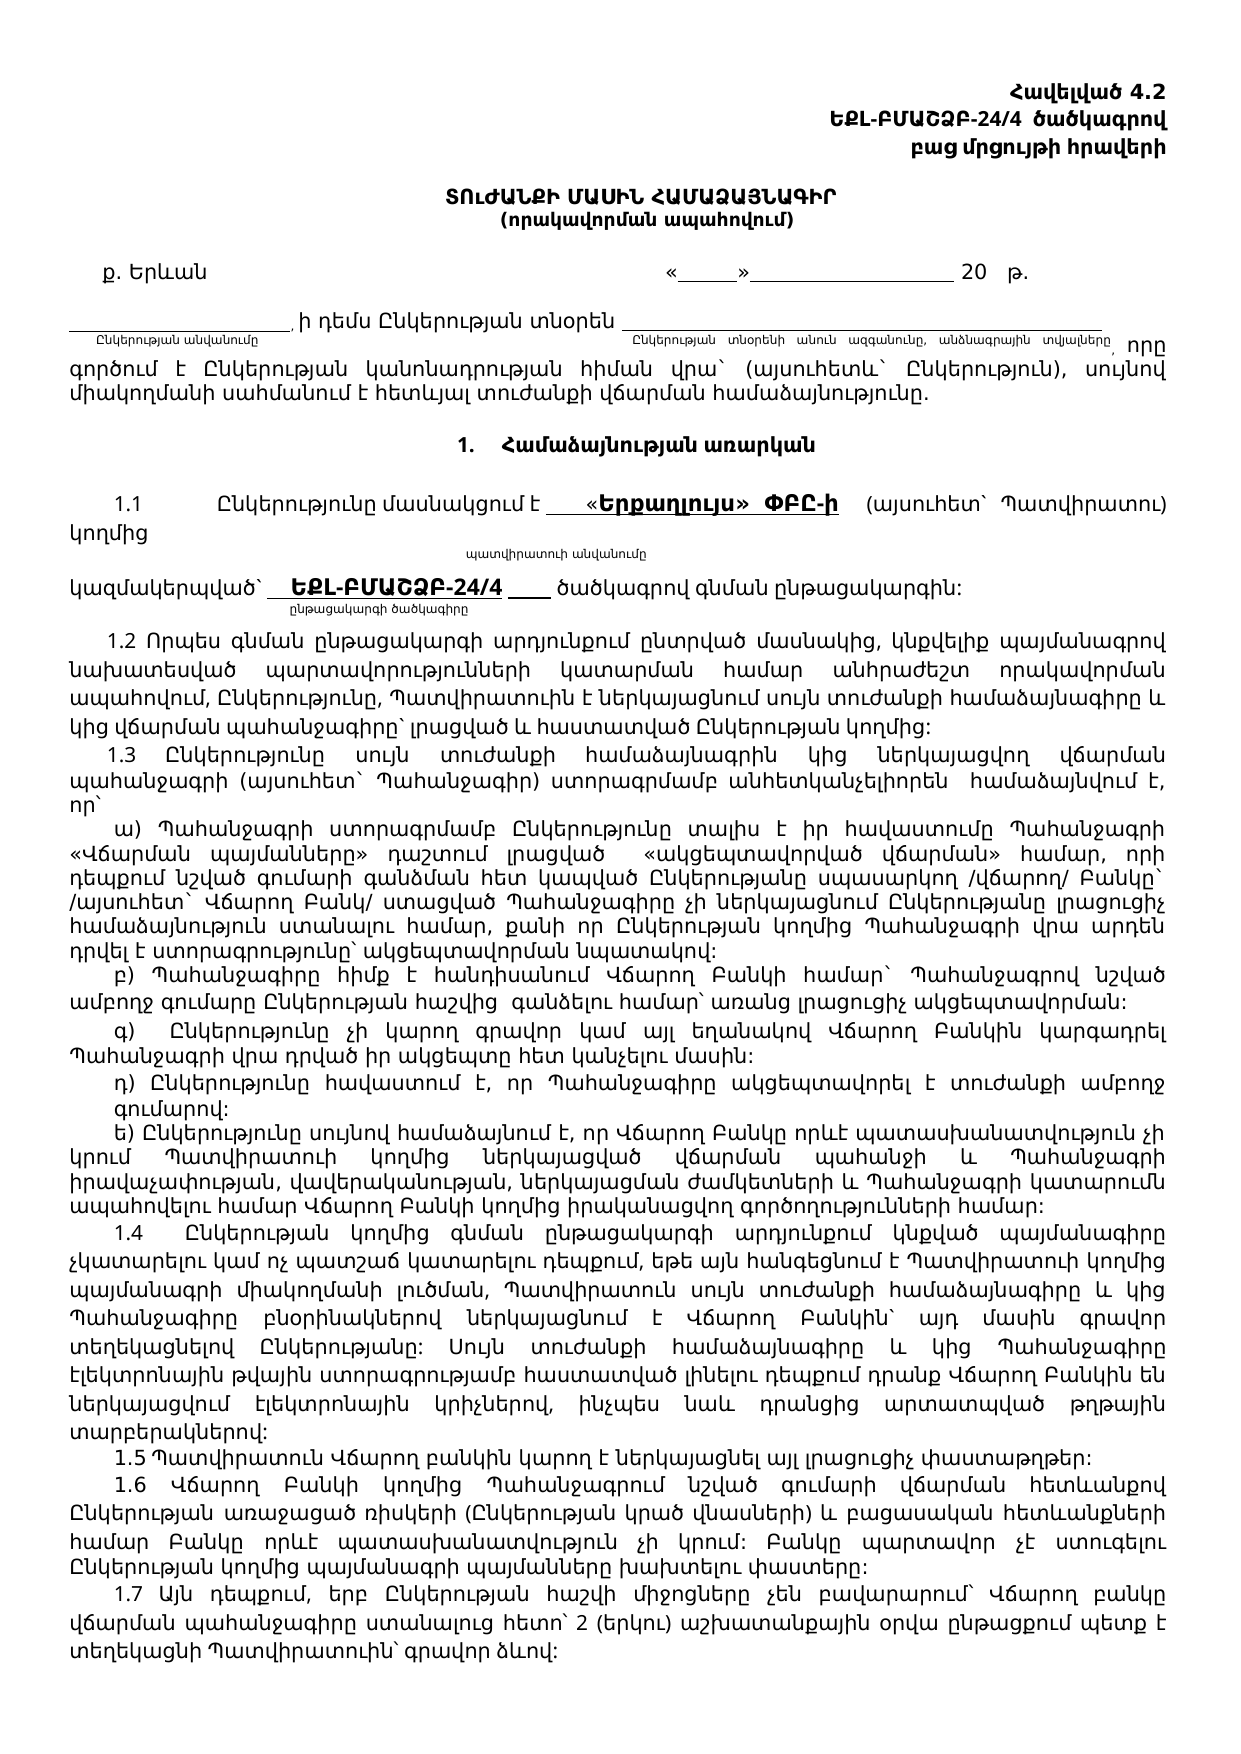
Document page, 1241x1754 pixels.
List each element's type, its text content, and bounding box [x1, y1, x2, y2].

text 1.6 Վճարող Բանկի կողմից Պահանջագրում նշված գումարի վճարման հետևանքով Ընկերության առաջացած ռիսկերի (Ընկերության կրած վնասների) և բացասական հետևանքների համար Բանկը որևէ պատասխանատվություն չի կրում: Բանկը պարտավոր չէ ստուգելու Ընկերության կողմից պայմանագրի պայմանները խախտելու փաստերը: [69, 1470, 1166, 1579]
text , ի դեմս Ընկերության տնօրեն [69, 309, 1166, 333]
text 1.7 Այն դեպքում, երբ Ընկերության հաշվի միջոցները չեն բավարարում՝ Վճարող բանկը վճարման պահանջագիրը ստանալուց հետո՝ 2 (երկու) աշխատանքային օրվա ընթացքում պետք է տեղեկացնի Պատվիրատուին՝ գրավոր ձևով: [69, 1579, 1166, 1665]
list Համաձայնության առարկան [107, 430, 1166, 458]
text դ) Ընկերությունը հավաստում է, որ Պահանջագիրը ակցեպտավորել է տուժանքի ամբողջ գումարով: [113, 1068, 1166, 1121]
text կազմակերպված` ԵՔԼ-ԲՄԱՇՁԲ-24/4 ծածկագրով գնման ընթացակարգին: [69, 571, 1166, 602]
text ե) Ընկերությունը սույնով համաձայնում է, որ Վճարող Բանկը որևէ պատասխանատվություն չի կրում Պատվիրատուի կողմից ներկայացված վճարման պահանջի և Պահանջագրի իրավաչափության, վավերականության, ներկայացման ժամկետների և Պահանջագրի կատարումն ապահովելու համար Վճարող Բանկի կողմից իրականացվող գործողությունների համար: [69, 1121, 1166, 1218]
text ա) Պահանջագրի ստորագրմամբ Ընկերությունը տալիս է իր հավաստումը Պահանջագրի «Վճարման պայմանները» դաշտում լրացված «ակցեպտավորված վճարման» համար, որի դեպքում նշված գումարի գանձման հետ կապված Ընկերությանը սպասարկող /վճարող/ Բանկը` /այսուհետ` Վճարող Բանկ/ ստացված Պահանջագիրը չի ներկայացնում Ընկերությանը լրացուցիչ համաձայնություն ստանալու համար, քանի որ Ընկերության կողմից Պահանջագրի վրա արդեն դրվել է ստորագրությունը՝ ակցեպտավորման նպատակով: [69, 817, 1166, 963]
text ք. Երևան « » 20 թ. [69, 260, 1166, 284]
text Ընկերության անվանումը Ընկերության տնօրենի անուն ազգանունը, անձնագրային տվյալները, որը գործում է Ընկերության կանոնադրության հիման վրա` (այսուհետև` Ընկերություն), սույնով միակողմանի սահմանում է հետևյալ տուժանքի վճարման համաձայնությունը. [69, 333, 1166, 406]
text 1.4 Ընկերության կողմից գնման ընթացակարգի արդյունքում կնքված պայմանագիրը չկատարելու կամ ոչ պատշաճ կատարելու դեպքում, եթե այն հանգեցնում է Պատվիրատուի կողմից պայմանագրի միակողմանի լուծման, Պատվիրատուն սույն տուժանքի համաձայնագիրը և կից Պահանջագիրը բնօրինակներով ներկայացնում է Վճարող Բանկին` այդ մասին գրավոր տեղեկացնելով Ընկերությանը: Սույն տուժանքի համաձայնագիրը և կից Պահանջագիրը էլեկտրոնային թվային ստորագրությամբ հաստատված լինելու դեպքում դրանք Վճարող Բանկին են ներկայացվում էլեկտրոնային կրիչներով, ինչպես նաև դրանցից արտատպված թղթային տարբերակներով: [69, 1218, 1166, 1446]
list Պատվիրատուն Վճարող բանկին կարող է ներկայացնել այլ լրացուցիչ փաստաթղթեր: [113, 1446, 1166, 1470]
text 1.3 Ընկերությունը սույն տուժանքի համաձայնագրին կից ներկայացվող վճարման պահանջագրի (այսուհետ` Պահանջագիր) ստորագրմամբ անհետկանչելիորեն համաձայնվում է, որ՝ [69, 740, 1166, 817]
text պատվիրատուի անվանումը [113, 547, 1166, 571]
text (որակավորման ապահովում) [69, 209, 1166, 231]
text ՏՈւԺԱՆՔԻ ՄԱՍԻՆ ՀԱՄԱՁԱՅՆԱԳԻՐ [69, 185, 1166, 209]
text բ) Պահանջագիրը հիմք է հանդիսանում Վճարող Բանկի համար` Պահանջագրով նշված ամբողջ գումարը Ընկերության հաշվից գանձելու համար՝ առանց լրացուցիչ ակցեպտավորման: [69, 963, 1166, 1016]
text ԵՔԼ-ԲՄԱՇՁԲ-24/4 ծածկագրով [69, 104, 1166, 132]
text ընթացակարգի ծածկագիրը [113, 602, 1166, 627]
text 1.2 Որպես գնման ընթացակարգի արդյունքում ընտրված մասնակից, կնքվելիք պայմանագրով նախատեսված պարտավորությունների կատարման համար անհրաժեշտ որակավորման ապահովում, Ընկերությունը, Պատվիրատուին է ներկայացնում սույն տուժանքի համաձայնագիրը և կից վճարման պահանջագիրը` լրացված և հաստատված Ընկերության կողմից: [69, 627, 1166, 740]
text բաց մրցույթի հրավերի [69, 132, 1166, 161]
text Հավելված 4.2 [69, 80, 1166, 104]
text գ) Ընկերությունը չի կարող գրավոր կամ այլ եղանակով Վճարող Բանկին կարգադրել Պահանջագրի վրա դրված իր ակցեպտը հետ կանչելու մասին: [69, 1016, 1166, 1068]
list Ընկերությունը մասնակցում է «Երքաղլույս» ՓԲԸ-ի (այսուհետ` Պատվիրատու) կողմից [69, 487, 1166, 547]
